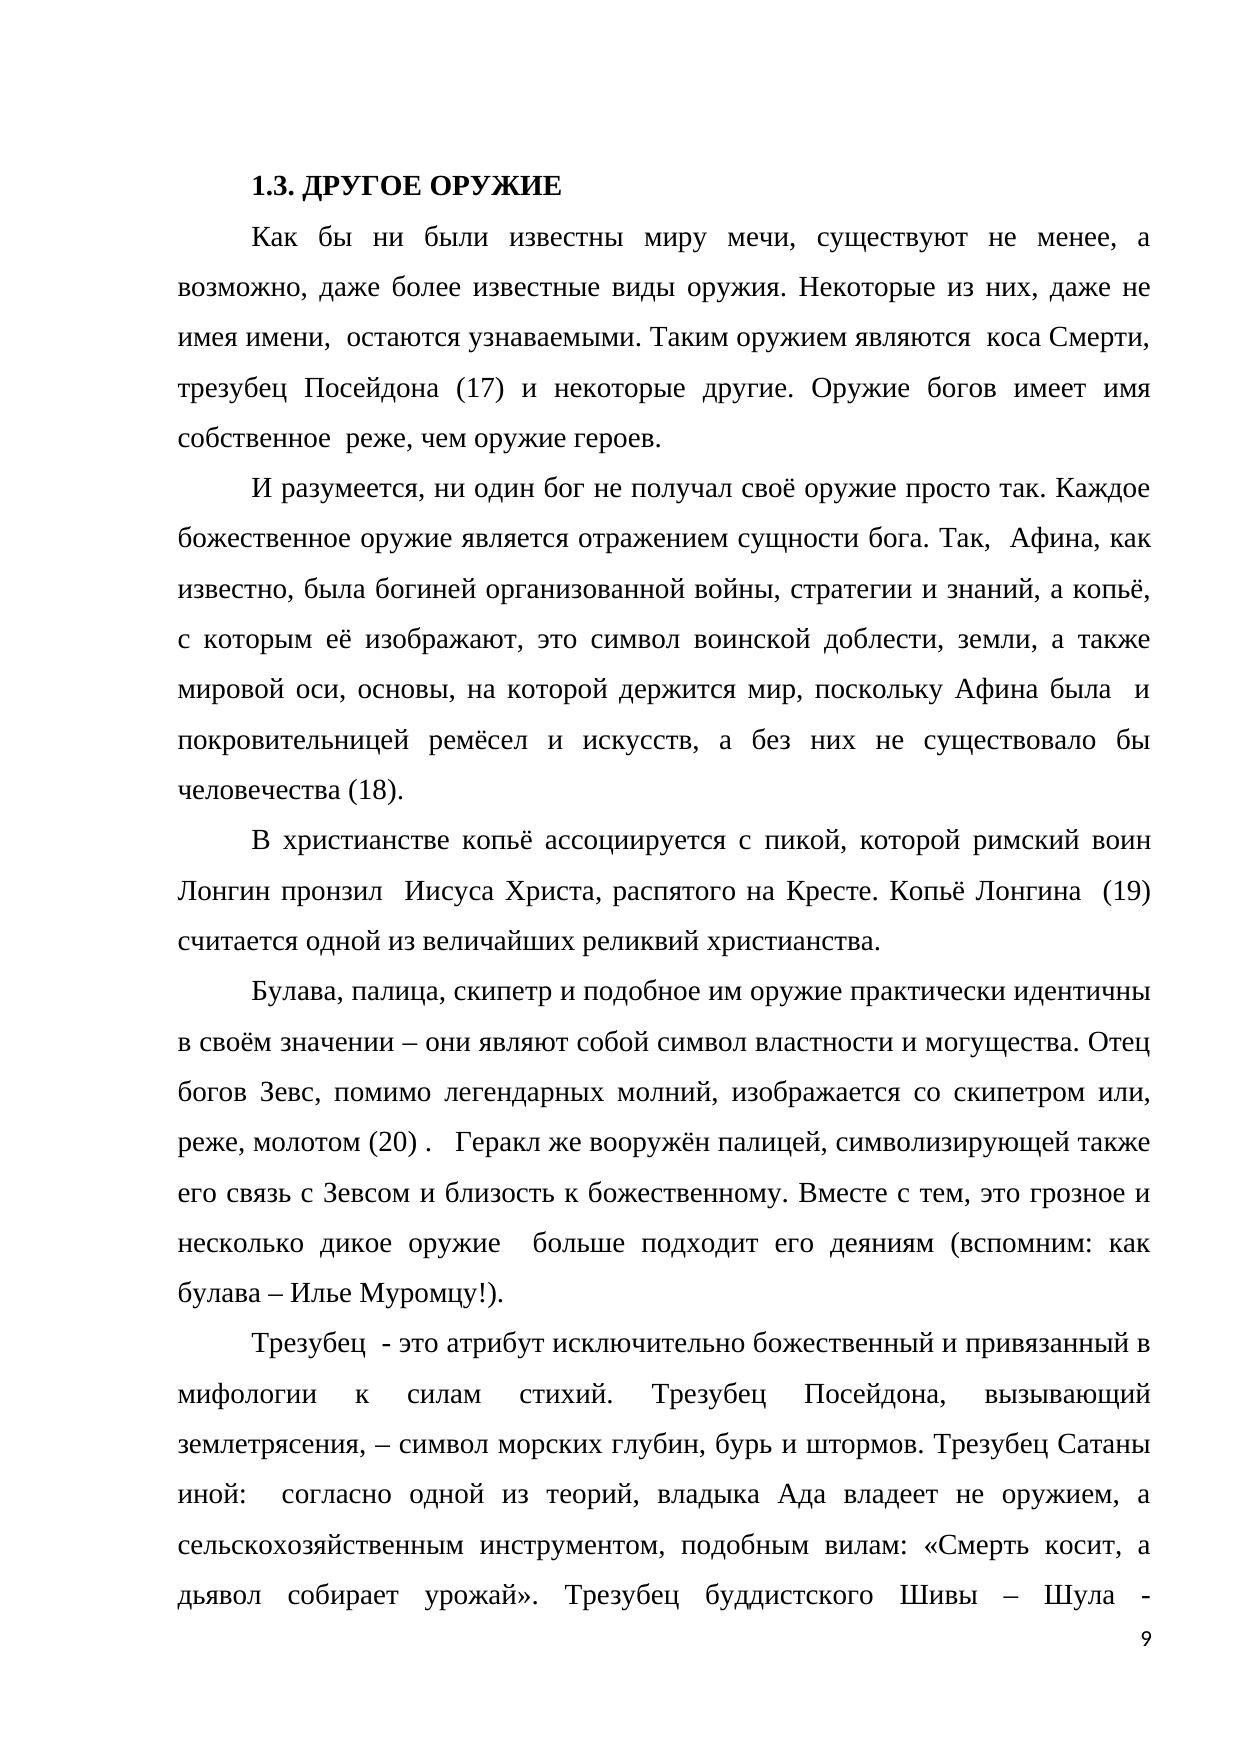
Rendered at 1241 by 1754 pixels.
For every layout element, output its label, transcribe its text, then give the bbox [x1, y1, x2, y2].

text Булава, палица, скипетр и подобное им оружие практически идентичны в своём значении – они являют собой символ властности и могущества. Отец богов Зевс, помимо легендарных молний, изображается со скипетром или, реже, молотом (20) . Геракл же вооружён палицей, символизирующей также его связь с Зевсом и близость к божественному. Вместе с тем, это грозное и несколько дикое оружие больше подходит его деяниям (вспомним: как булава – Илье Муромцу!). [177, 973, 1152, 1309]
text В христианстве копьё ассоциируется с пикой, которой римский воин Лонгин пронзил Иисуса Христа, распятого на Кресте. Копьё Лонгина (19) считается одной из величайших реликвий христианства. [177, 822, 1152, 957]
text 1.3. ДРУГОЕ ОРУЖИЕ [177, 168, 1152, 202]
text И разумеется, ни один бог не получал своё оружие просто так. Каждое божественное оружие является отражением сущности бога. Так, Афина, как известно, была богиней организованной войны, стратегии и знаний, а копьё, с которым её изображают, это символ воинской доблести, земли, а также мировой оси, основы, на которой держится мир, поскольку Афина была и покровительницей ремёсел и искусств, а без них не существовало бы человечества (18). [177, 470, 1152, 806]
text Как бы ни были известны миру мечи, существуют не менее, а возможно, даже более известные виды оружия. Некоторые из них, даже не имея имени, остаются узнаваемыми. Таким оружием являются коса Смерти, трезубец Посейдона (17) и некоторые другие. Оружие богов имеет имя собственное реже, чем оружие героев. [177, 219, 1152, 453]
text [177, 1326, 1152, 1611]
